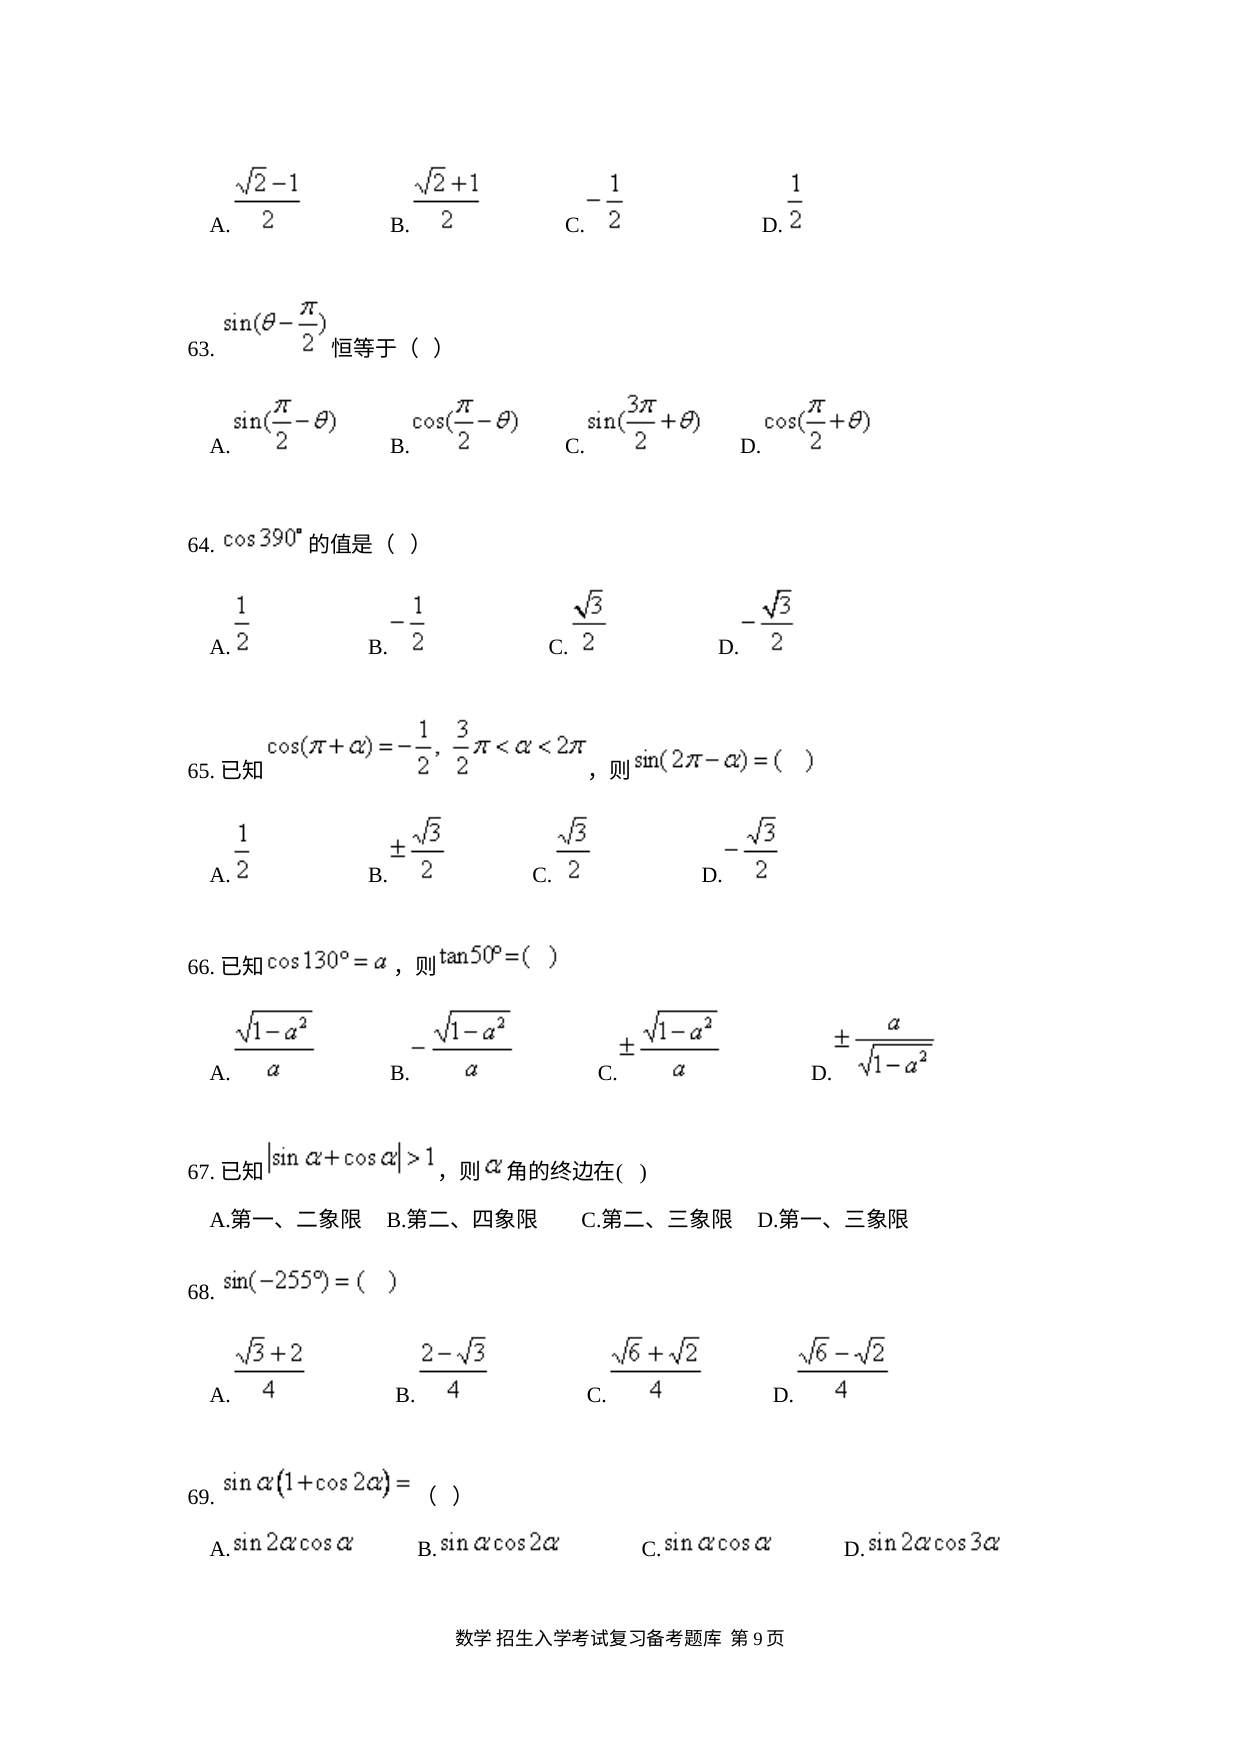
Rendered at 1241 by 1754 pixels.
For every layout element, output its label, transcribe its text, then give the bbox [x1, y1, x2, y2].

picture [410, 389, 524, 454]
picture [606, 1332, 706, 1403]
picture [761, 389, 876, 454]
picture [661, 1527, 776, 1557]
picture [388, 812, 449, 883]
picture [415, 1332, 492, 1403]
text 68. [187, 1267, 1053, 1332]
text 67. 已知，则角的终边在( ) [187, 1137, 1053, 1202]
picture [832, 1007, 939, 1081]
picture [230, 1007, 319, 1081]
picture [230, 1527, 358, 1557]
text 64. 的值是（ ） [187, 519, 1053, 584]
text A.第一、二象限 B.第二、四象限 C.第二、三象限 D.第一、三象限 [187, 1202, 1053, 1234]
text A. B. C. D. [187, 812, 1053, 909]
picture [230, 818, 256, 883]
picture [793, 1332, 893, 1403]
picture [437, 942, 561, 975]
picture [220, 1462, 416, 1505]
picture [410, 1007, 517, 1081]
picture [585, 168, 628, 233]
picture [410, 162, 484, 233]
text 66. 已知，则 [187, 942, 1053, 1007]
picture [783, 168, 808, 233]
text A. B. C. D. [187, 584, 1053, 682]
picture [437, 1527, 564, 1557]
picture [230, 162, 304, 233]
picture [264, 714, 588, 779]
picture [739, 584, 798, 655]
picture [552, 812, 595, 883]
text 63. 恒等于（ ） [187, 292, 1053, 389]
picture [220, 1267, 402, 1300]
picture [617, 1007, 724, 1081]
picture [865, 1527, 1003, 1557]
picture [220, 519, 308, 553]
picture [481, 1155, 507, 1180]
picture [264, 1137, 438, 1180]
picture [585, 389, 706, 454]
picture [230, 590, 256, 655]
text A. B. C. D. [187, 162, 1053, 259]
picture [264, 945, 394, 975]
text 69. （ ） [187, 1462, 1053, 1527]
picture [230, 389, 342, 454]
picture [631, 745, 819, 779]
picture [388, 590, 431, 655]
picture [220, 292, 332, 356]
picture [230, 1332, 311, 1403]
picture [722, 812, 784, 883]
picture [568, 584, 611, 655]
